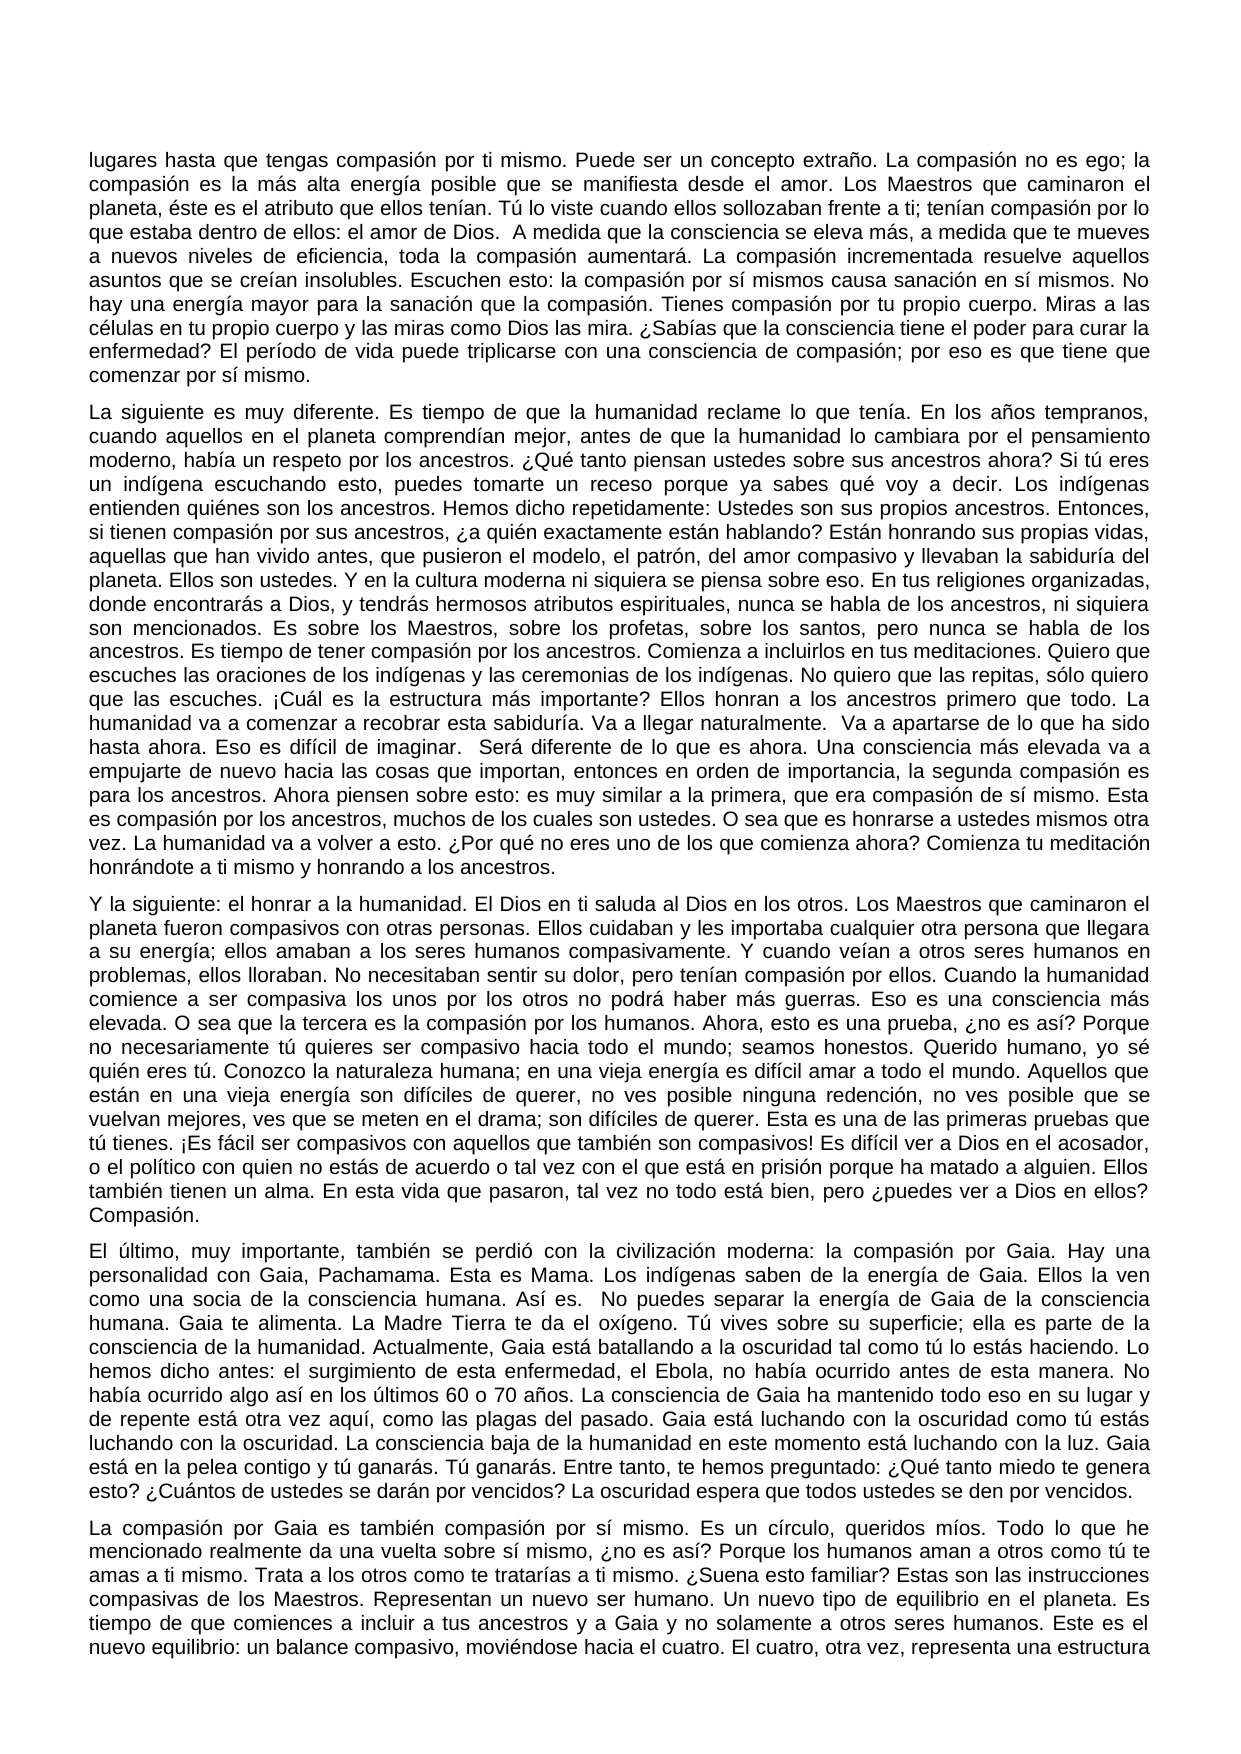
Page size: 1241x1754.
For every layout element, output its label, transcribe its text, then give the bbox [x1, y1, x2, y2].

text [89, 1515, 1152, 1659]
text Y la siguiente: el honrar a la humanidad. El Dios en ti saluda al Dios en los otros. Los Maestros que caminaron el planeta fueron compasivos con otras personas. Ellos cuidaban y les importaba cualquier otra persona que llegara a su energía; ellos amaban a los seres humanos compasivamente. Y cuando veían a otros seres humanos en problemas, ellos lloraban. No necesitaban sentir su dolor, pero tenían compasión por ellos. Cuando la humanidad comience a ser compasiva los unos por los otros no podrá haber más guerras. Eso es una consciencia más elevada. O sea que la tercera es la compasión por los humanos. Ahora, esto es una prueba, ¿no es así? Porque no necesariamente tú quieres ser compasivo hacia todo el mundo; seamos honestos. Querido humano, yo sé quién eres tú. Conozco la naturaleza humana; en una vieja energía es difícil amar a todo el mundo. Aquellos que están en una vieja energía son difíciles de querer, no ves posible ninguna redención, no ves posible que se vuelvan mejores, ves que se meten en el drama; son difíciles de querer. Esta es una de las primeras pruebas que tú tienes. ¡Es fácil ser compasivos con aquellos que también son compasivos! Es difícil ver a Dios en el acosador, o el político con quien no estás de acuerdo o tal vez con el que está en prisión porque ha matado a alguien. Ellos también tienen un alma. En esta vida que pasaron, tal vez no todo está bien, pero ¿puedes ver a Dios en ellos? Compasión. [89, 891, 1152, 1227]
text La siguiente es muy diferente. Es tiempo de que la humanidad reclame lo que tenía. En los años tempranos, cuando aquellos en el planeta comprendían mejor, antes de que la humanidad lo cambiara por el pensamiento moderno, había un respeto por los ancestros. ¿Qué tanto piensan ustedes sobre sus ancestros ahora? Si tú eres un indígena escuchando esto, puedes tomarte un receso porque ya sabes qué voy a decir. Los indígenas entienden quiénes son los ancestros. Hemos dicho repetidamente: Ustedes son sus propios ancestros. Entonces, si tienen compasión por sus ancestros, ¿a quién exactamente están hablando? Están honrando sus propias vidas, aquellas que han vivido antes, que pusieron el modelo, el patrón, del amor compasivo y llevaban la sabiduría del planeta. Ellos son ustedes. Y en la cultura moderna ni siquiera se piensa sobre eso. En tus religiones organizadas, donde encontrarás a Dios, y tendrás hermosos atributos espirituales, nunca se habla de los ancestros, ni siquiera son mencionados. Es sobre los Maestros, sobre los profetas, sobre los santos, pero nunca se habla de los ancestros. Es tiempo de tener compasión por los ancestros. Comienza a incluirlos en tus meditaciones. Quiero que escuches las oraciones de los indígenas y las ceremonias de los indígenas. No quiero que las repitas, sólo quiero que las escuches. ¡Cuál es la estructura más importante? Ellos honran a los ancestros primero que todo. La humanidad va a comenzar a recobrar esta sabiduría. Va a llegar naturalmente. Va a apartarse de lo que ha sido hasta ahora. Eso es difícil de imaginar. Será diferente de lo que es ahora. Una consciencia más elevada va a empujarte de nuevo hacia las cosas que importan, entonces en orden de importancia, la segunda compasión es para los ancestros. Ahora piensen sobre esto: es muy similar a la primera, que era compasión de sí mismo. Esta es compasión por los ancestros, muchos de los cuales son ustedes. O sea que es honrarse a ustedes mismos otra vez. La humanidad va a volver a esto. ¿Por qué no eres uno de los que comienza ahora? Comienza tu meditación honrándote a ti mismo y honrando a los ancestros. [89, 400, 1152, 879]
text El último, muy importante, también se perdió con la civilización moderna: la compasión por Gaia. Hay una personalidad con Gaia, Pachamama. Esta es Mama. Los indígenas saben de la energía de Gaia. Ellos la ven como una socia de la consciencia humana. Así es. No puedes separar la energía de Gaia de la consciencia humana. Gaia te alimenta. La Madre Tierra te da el oxígeno. Tú vives sobre su superficie; ella es parte de la consciencia de la humanidad. Actualmente, Gaia está batallando a la oscuridad tal como tú lo estás haciendo. Lo hemos dicho antes: el surgimiento de esta enfermedad, el Ebola, no había ocurrido antes de esta manera. No había ocurrido algo así en los últimos 60 o 70 años. La consciencia de Gaia ha mantenido todo eso en su lugar y de repente está otra vez aquí, como las plagas del pasado. Gaia está luchando con la oscuridad como tú estás luchando con la oscuridad. La consciencia baja de la humanidad en este momento está luchando con la luz. Gaia está en la pelea contigo y tú ganarás. Tú ganarás. Entre tanto, te hemos preguntado: ¿Qué tanto miedo te genera esto? ¿Cuántos de ustedes se darán por vencidos? La oscuridad espera que todos ustedes se den por vencidos. [89, 1239, 1152, 1503]
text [89, 148, 1152, 387]
